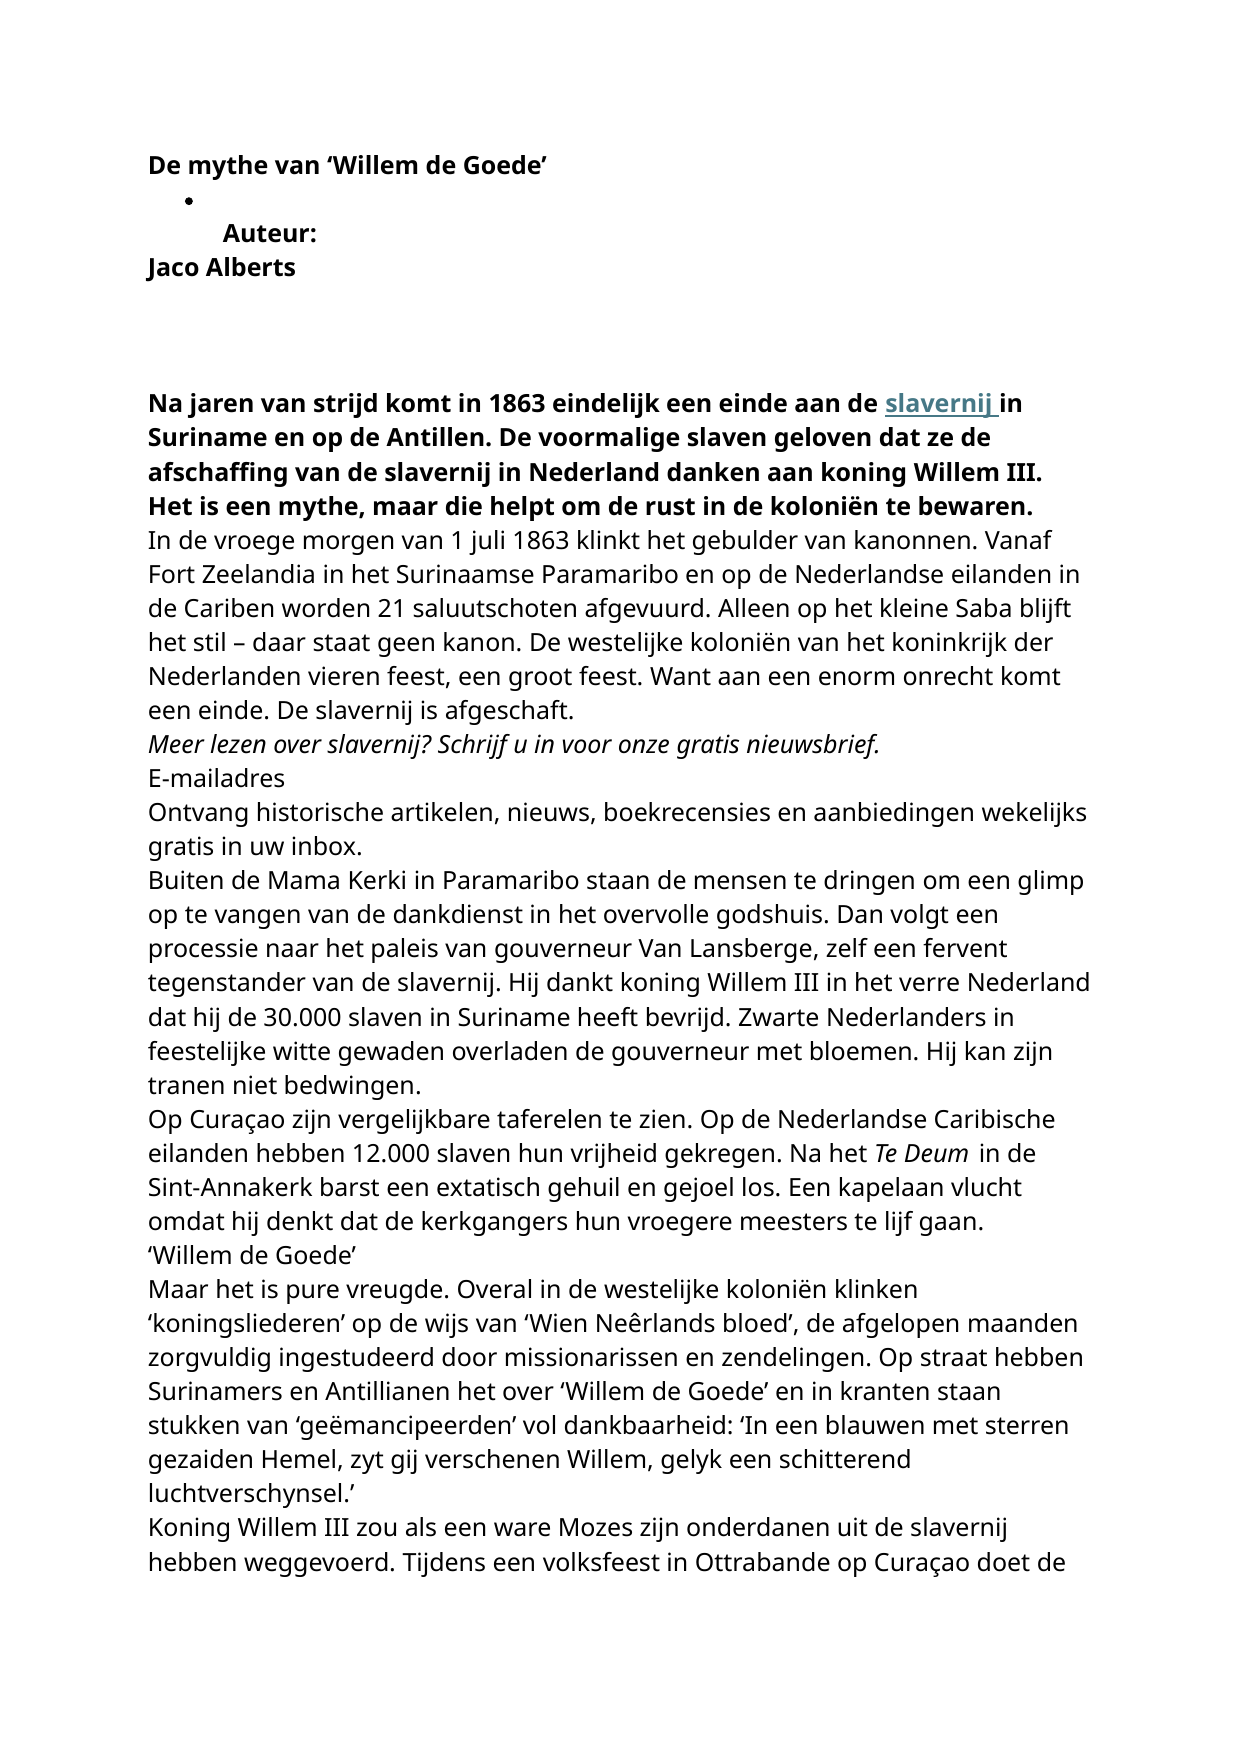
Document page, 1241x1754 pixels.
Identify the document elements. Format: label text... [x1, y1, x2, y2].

text In de vroege morgen van 1 juli 1863 klinkt het gebulder van kanonnen. Vanaf Fort Zeelandia in het Surinaamse Paramaribo en op de Nederlandse eilanden in de Cariben worden 21 saluutschoten afgevuurd. Alleen op het kleine Saba blijft het stil – daar staat geen kanon. De westelijke koloniën van het koninkrijk der Nederlanden vieren feest, een groot feest. Want aan een enorm onrecht komt een einde. De slavernij is afgeschaft. [148, 522, 1093, 727]
text Ontvang historische artikelen, nieuws, boekrecensies en aanbiedingen wekelijks gratis in uw inbox. [148, 795, 1093, 863]
text Op Curaçao zijn vergelijkbare taferelen te zien. Op de Nederlandse Caribische eilanden hebben 12.000 slaven hun vrijheid gekregen. Na het Te Deum in de Sint-Annakerk barst een extatisch gehuil en gejoel los. Een kapelaan vlucht omdat hij denkt dat de kerkgangers hun vroegere meesters te lijf gaan. [148, 1101, 1093, 1238]
text Na jaren van strijd komt in 1863 eindelijk een einde aan de slavernij in Suriname en op de Antillen. De voormalige slaven geloven dat ze de afschaffing van de slavernij in Nederland danken aan koning Willem III. Het is een mythe, maar die helpt om de rust in de koloniën te bewaren. [148, 386, 1093, 522]
text E-mailadres [148, 761, 1093, 795]
text Meer lezen over slavernij? Schrijf u in voor onze gratis nieuwsbrief. [148, 727, 1093, 761]
text Maar het is pure vreugde. Overal in de westelijke koloniën klinken ‘koningsliederen’ op de wijs van ‘Wien Neêrlands bloed’, de afgelopen maanden zorgvuldig ingestudeerd door missionarissen en zendelingen. Op straat hebben Surinamers en Antillianen het over ‘Willem de Goede’ en in kranten staan stukken van ‘geëmancipeerden’ vol dankbaarheid: ‘In een blauwen met sterren gezaiden Hemel, zyt gij verschenen Willem, gelyk een schitterend luchtverschynsel.’ [148, 1272, 1093, 1510]
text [148, 1510, 1093, 1578]
text Buiten de Mama Kerki in Paramaribo staan de mensen te dringen om een glimp op te vangen van de dankdienst in het overvolle godshuis. Dan volgt een processie naar het paleis van gouverneur Van Lansberge, zelf een fervent tegenstander van de slavernij. Hij dankt koning Willem III in het verre Nederland dat hij de 30.000 slaven in Suriname heeft bevrijd. Zwarte Nederlanders in feestelijke witte gewaden overladen de gouverneur met bloemen. Hij kan zijn tranen niet bedwingen. [148, 863, 1093, 1101]
list Auteur: [185, 182, 1093, 250]
text ‘Willem de Goede’ [148, 1238, 1093, 1272]
text De mythe van ‘Willem de Goede’ [148, 148, 1093, 182]
text Jaco Alberts [148, 250, 1093, 284]
